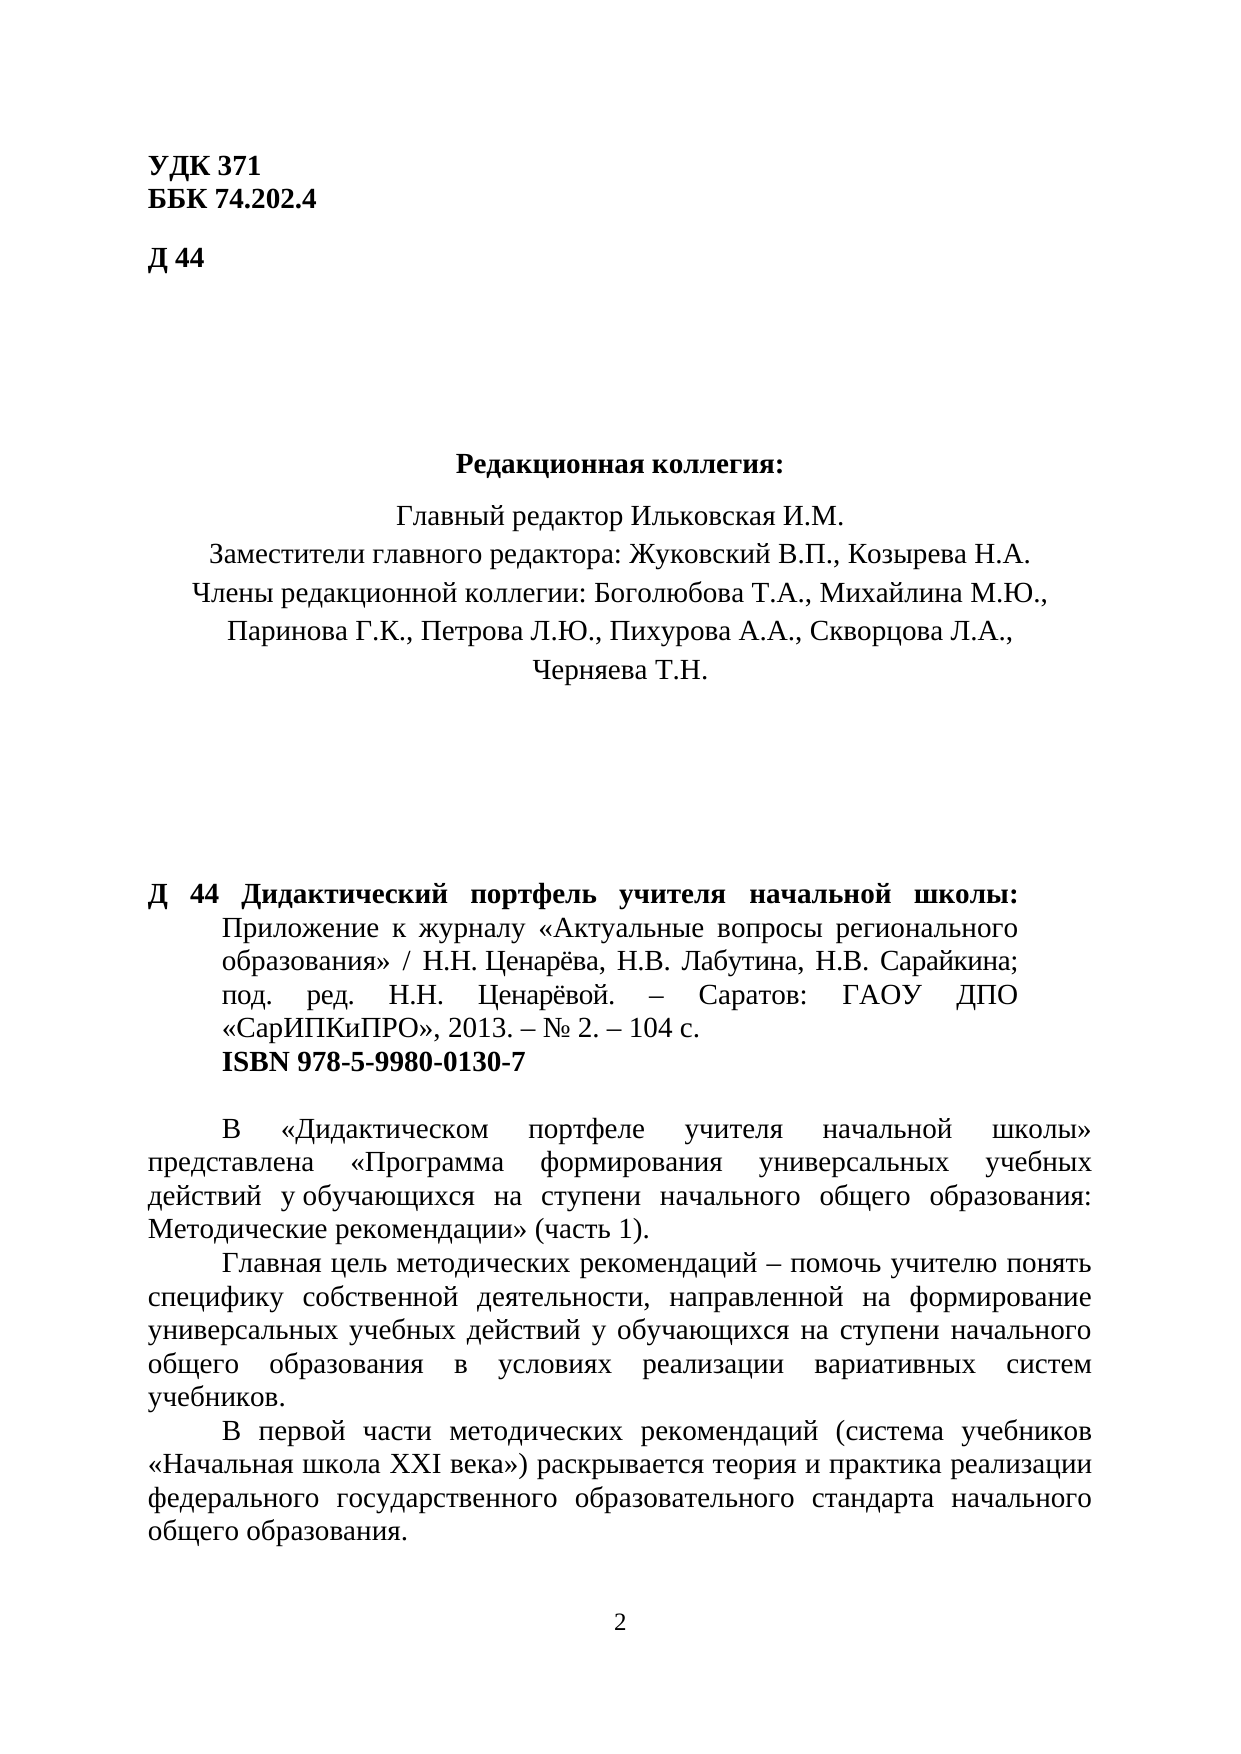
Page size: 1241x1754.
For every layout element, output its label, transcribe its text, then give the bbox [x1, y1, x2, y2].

text В первой части методических рекомендаций (система учебников «Начальная школа ХХI века») раскрывается теория и практика реализации федерального государственного образовательного стандарта начального общего образования. [148, 1413, 1092, 1547]
text В «Дидактическом портфеле учителя начальной школы» представлена «Программа формирования универсальных учебных действий у обучающихся на ступени начального общего образования: Методические рекомендации» (часть 1). [148, 1111, 1092, 1245]
text УДК 371 [148, 148, 1092, 181]
text Д 44 Дидактический портфель учителя начальной школы: Приложение к журналу «Актуальные вопросы регионального образования» / Н.Н. Ценарёва, Н.В. Лабутина, Н.В. Сарайкина; под. ред. Н.Н. Ценарёвой. – Саратов: ГАОУ ДПО «СарИПКиПРО», 2013. – № 2. – 104 с. [148, 876, 1019, 1044]
text Д 44 [148, 241, 1092, 274]
text ISBN 978-5-9980-0130-7 [222, 1044, 1019, 1077]
text Редакционная коллегия: [148, 447, 1092, 480]
text Члены редакционной коллегии: Боголюбова Т.А., Михайлина М.Ю., [148, 575, 1092, 608]
text Паринова Г.К., Петрова Л.Ю., Пихурова А.А., Скворцова Л.А., Черняева Т.Н. [148, 613, 1092, 685]
text Главный редактор Ильковская И.М. [148, 498, 1092, 531]
text ББК 74.202.4 [148, 181, 1092, 215]
text Заместители главного редактора: Жуковский В.П., Козырева Н.А. [148, 536, 1092, 570]
text Главная цель методических рекомендаций – помочь учителю понять специфику собственной деятельности, направленной на формирование универсальных учебных действий у обучающихся на ступени начального общего образования в условиях реализации вариативных систем учебников. [148, 1245, 1092, 1413]
